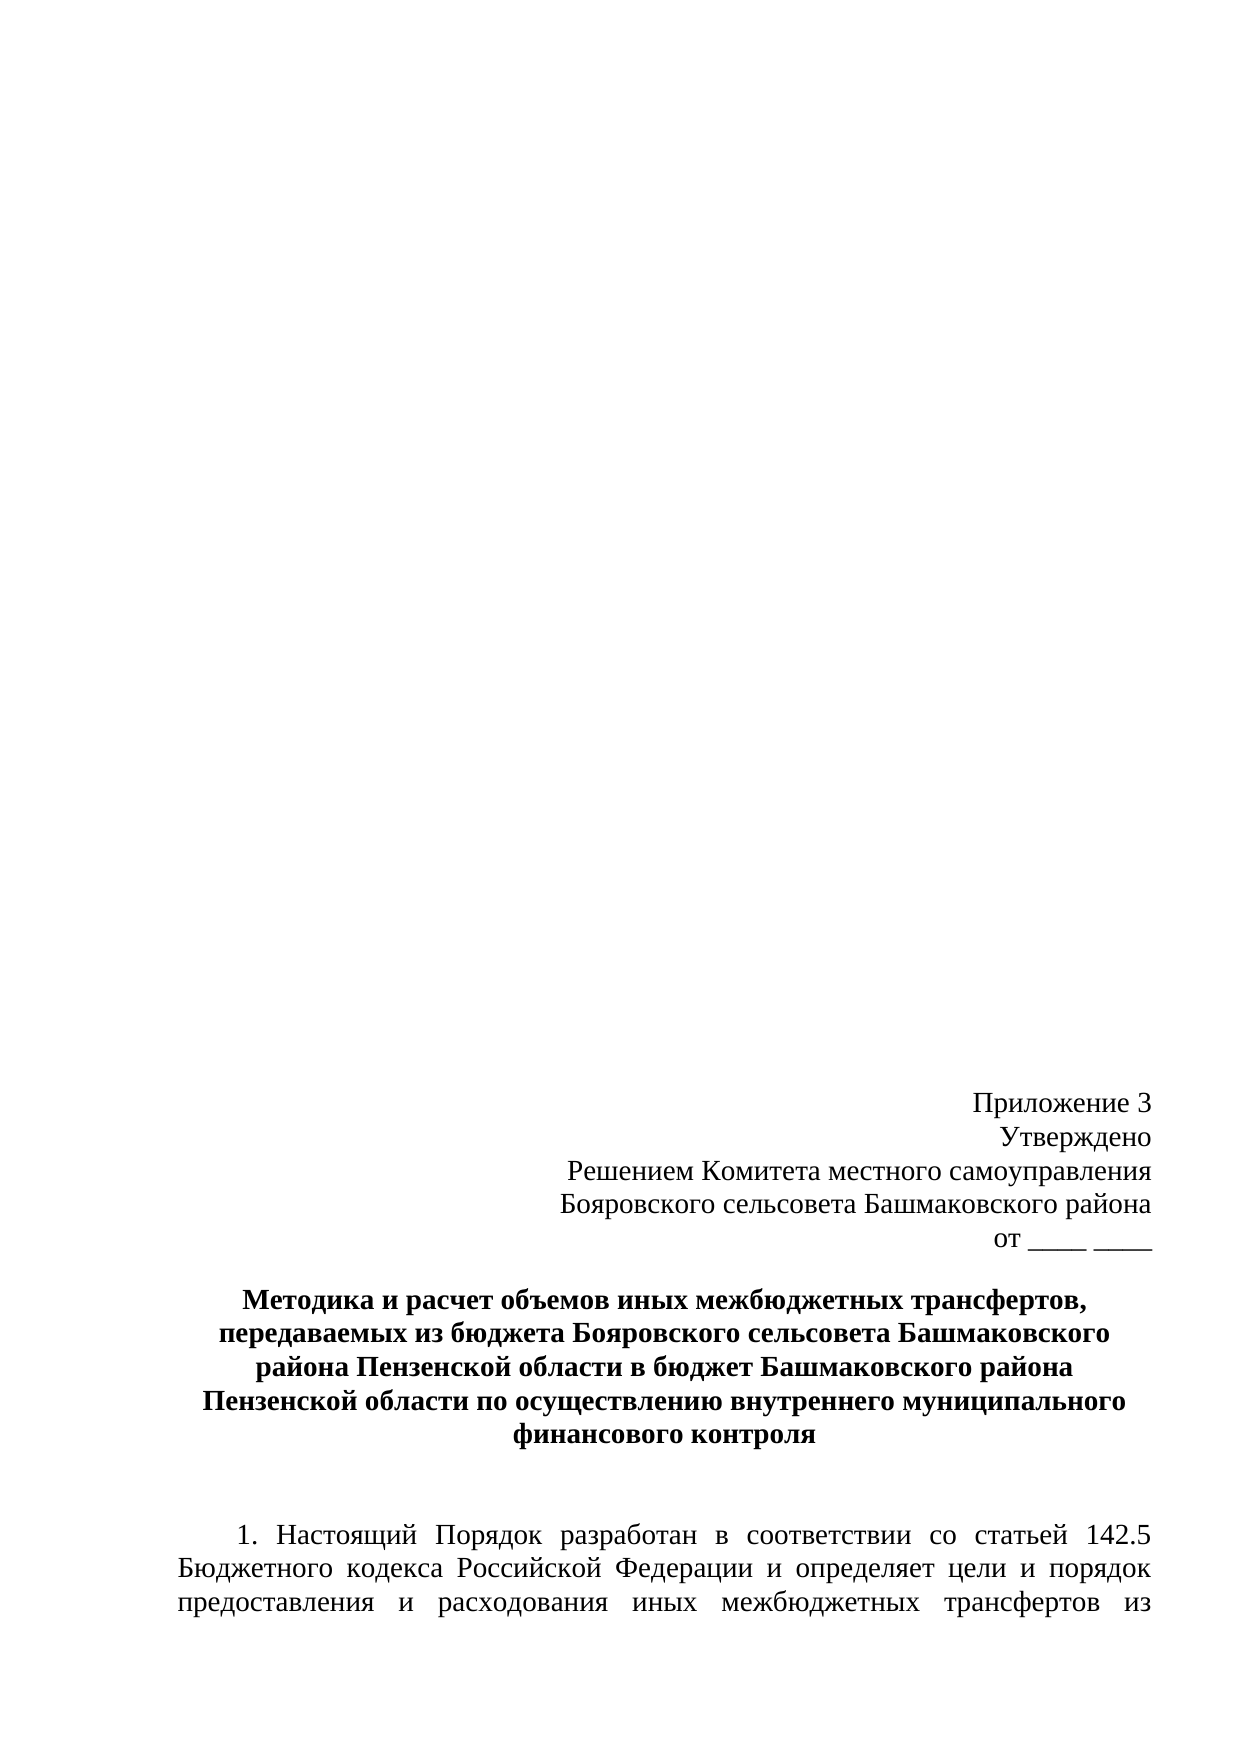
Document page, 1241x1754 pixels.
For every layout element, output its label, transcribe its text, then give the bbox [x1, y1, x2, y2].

text Приложение 3 [723, 1086, 1152, 1119]
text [177, 1517, 1152, 1617]
text Решением Комитета местного самоуправления [177, 1153, 1152, 1186]
text Бояровского сельсовета Башмаковского района [177, 1186, 1152, 1220]
text от ____ ____ [177, 1220, 1152, 1253]
text Методика и расчет объемов иных межбюджетных трансфертов, передаваемых из бюджета Бояровского сельсовета Башмаковского района Пензенской области в бюджет Башмаковского района Пензенской области по осуществлению внутреннего муниципального финансового контроля [177, 1282, 1152, 1450]
text Утверждено [177, 1119, 1152, 1153]
